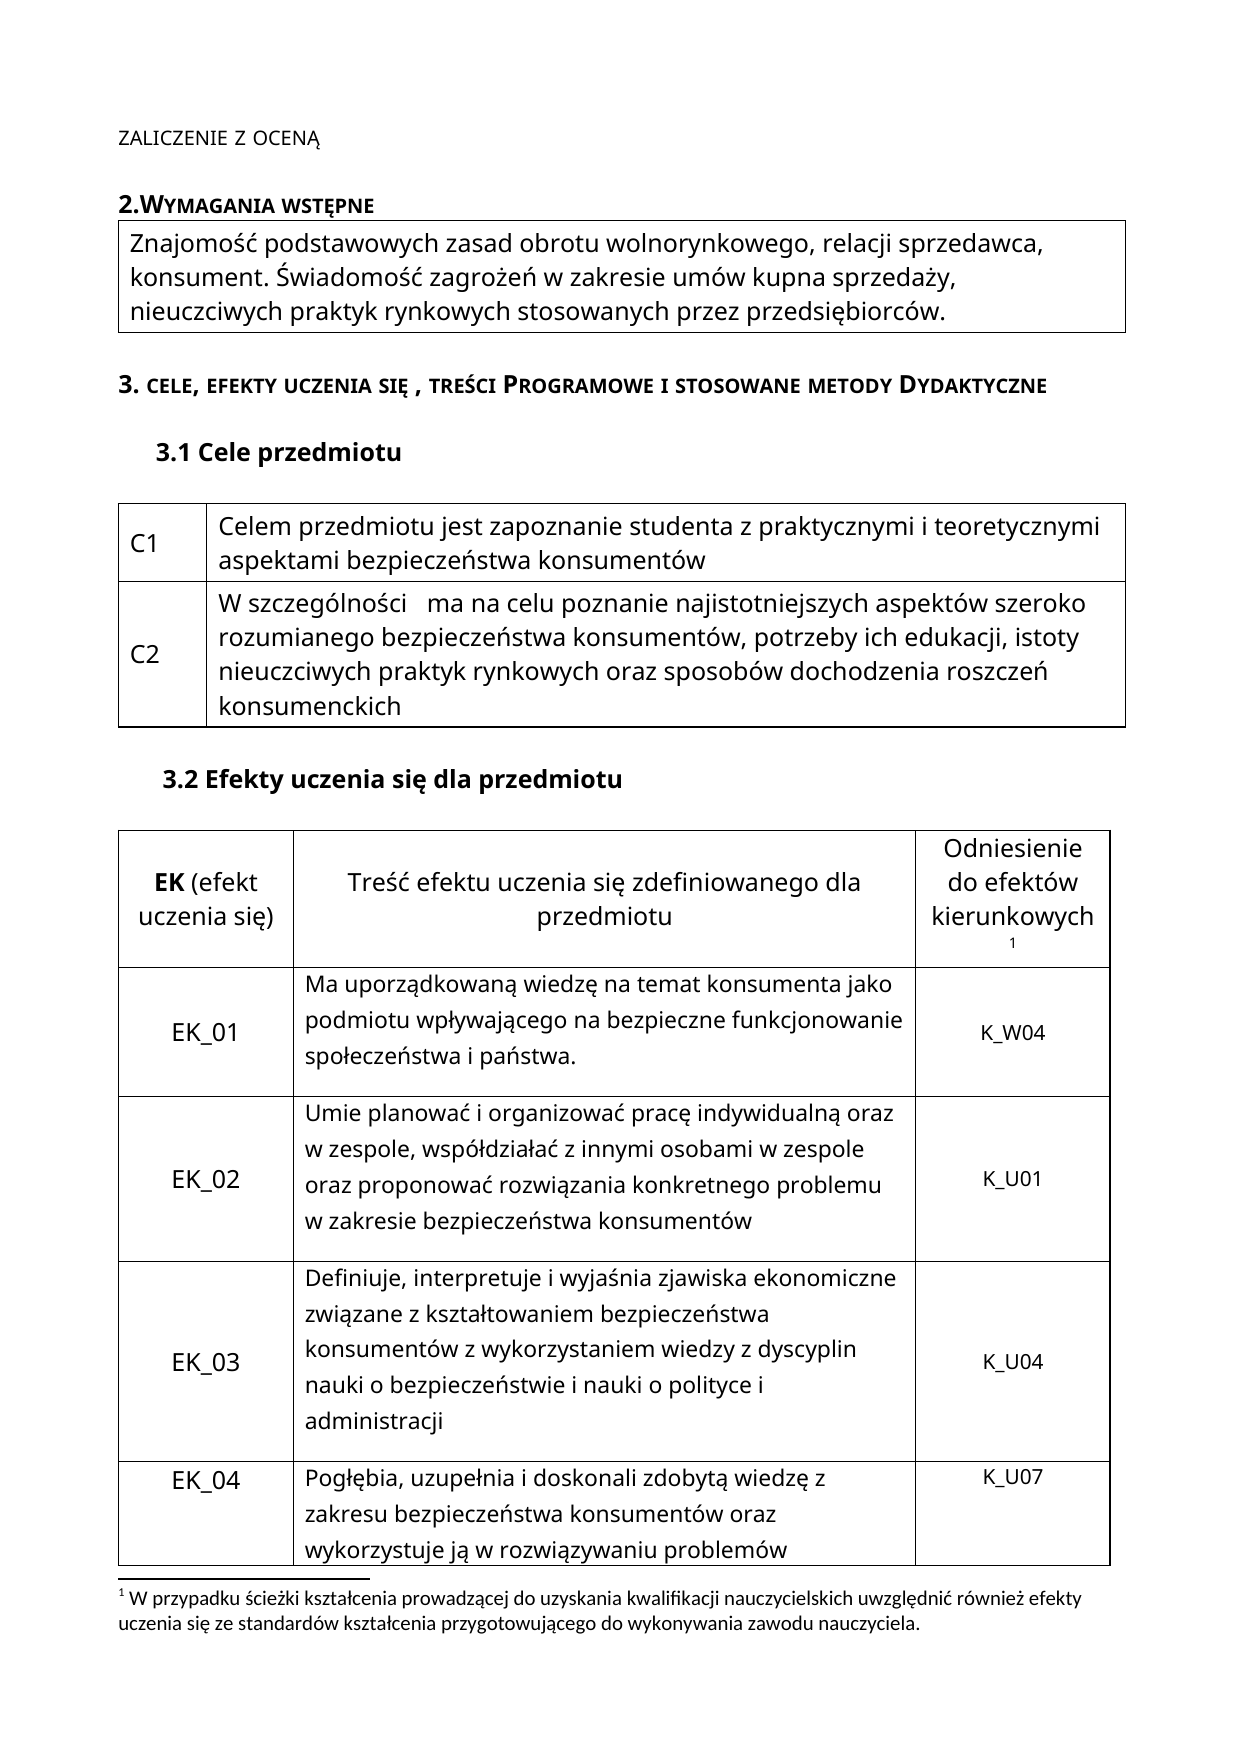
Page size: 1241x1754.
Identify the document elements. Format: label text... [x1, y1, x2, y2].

table_cell K_U04 [916, 1262, 1109, 1461]
table_cell EK_02 [119, 1097, 293, 1261]
text 3.1 Cele przedmiotu [156, 435, 1122, 469]
table_cell Ma uporządkowaną wiedzę na temat konsumenta jako podmiotu wpływającego na bezpieczne funkcjonowanie społeczeństwa i państwa. [294, 968, 915, 1096]
table_cell EK_03 [119, 1262, 293, 1461]
table_cell K_W04 [916, 968, 1109, 1096]
table_cell W szczególności ma na celu poznanie najistotniejszych aspektów szeroko rozumianego bezpieczeństwa konsumentów, potrzeby ich edukacji, istoty nieuczciwych praktyk rynkowych oraz sposobów dochodzenia roszczeń konsumenckich [207, 582, 1125, 726]
text zaliczenie z oceną [118, 118, 1122, 152]
table_header EK (efekt uczenia się) [119, 831, 293, 967]
text 3. cele, efekty uczenia się , treści Programowe i stosowane metody Dydaktyczne [118, 367, 1122, 401]
table_header C1 [119, 504, 206, 581]
table_cell Definiuje, interpretuje i wyjaśnia zjawiska ekonomiczne związane z kształtowaniem bezpieczeństwa konsumentów z wykorzystaniem wiedzy z dyscyplin nauki o bezpieczeństwie i nauki o polityce i administracji [294, 1262, 915, 1461]
table_header Odniesienie do efektów kierunkowych [916, 831, 1109, 967]
table_header Celem przedmiotu jest zapoznanie studenta z praktycznymi i teoretycznymi aspektami bezpieczeństwa konsumentów [207, 504, 1125, 581]
table_cell K_U07 [916, 1462, 1109, 1565]
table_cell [294, 1462, 915, 1565]
table_header Znajomość podstawowych zasad obrotu wolnorynkowego, relacji sprzedawca, konsument. Świadomość zagrożeń w zakresie umów kupna sprzedaży, nieuczciwych praktyk rynkowych stosowanych przez przedsiębiorców. [119, 221, 1125, 332]
text 3.2 Efekty uczenia się dla przedmiotu [162, 761, 1122, 796]
table_cell Umie planować i organizować pracę indywidualną oraz w zespole, współdziałać z innymi osobami w zespole oraz proponować rozwiązania konkretnego problemu w zakresie bezpieczeństwa konsumentów [294, 1097, 915, 1261]
text 2.Wymagania wstępne [118, 186, 1122, 220]
table_cell EK_01 [119, 968, 293, 1096]
table_header Treść efektu uczenia się zdefiniowanego dla przedmiotu [294, 831, 915, 967]
table_cell EK_04 [119, 1462, 293, 1565]
table_cell K_U01 [916, 1097, 1109, 1261]
table_cell C2 [119, 582, 206, 726]
